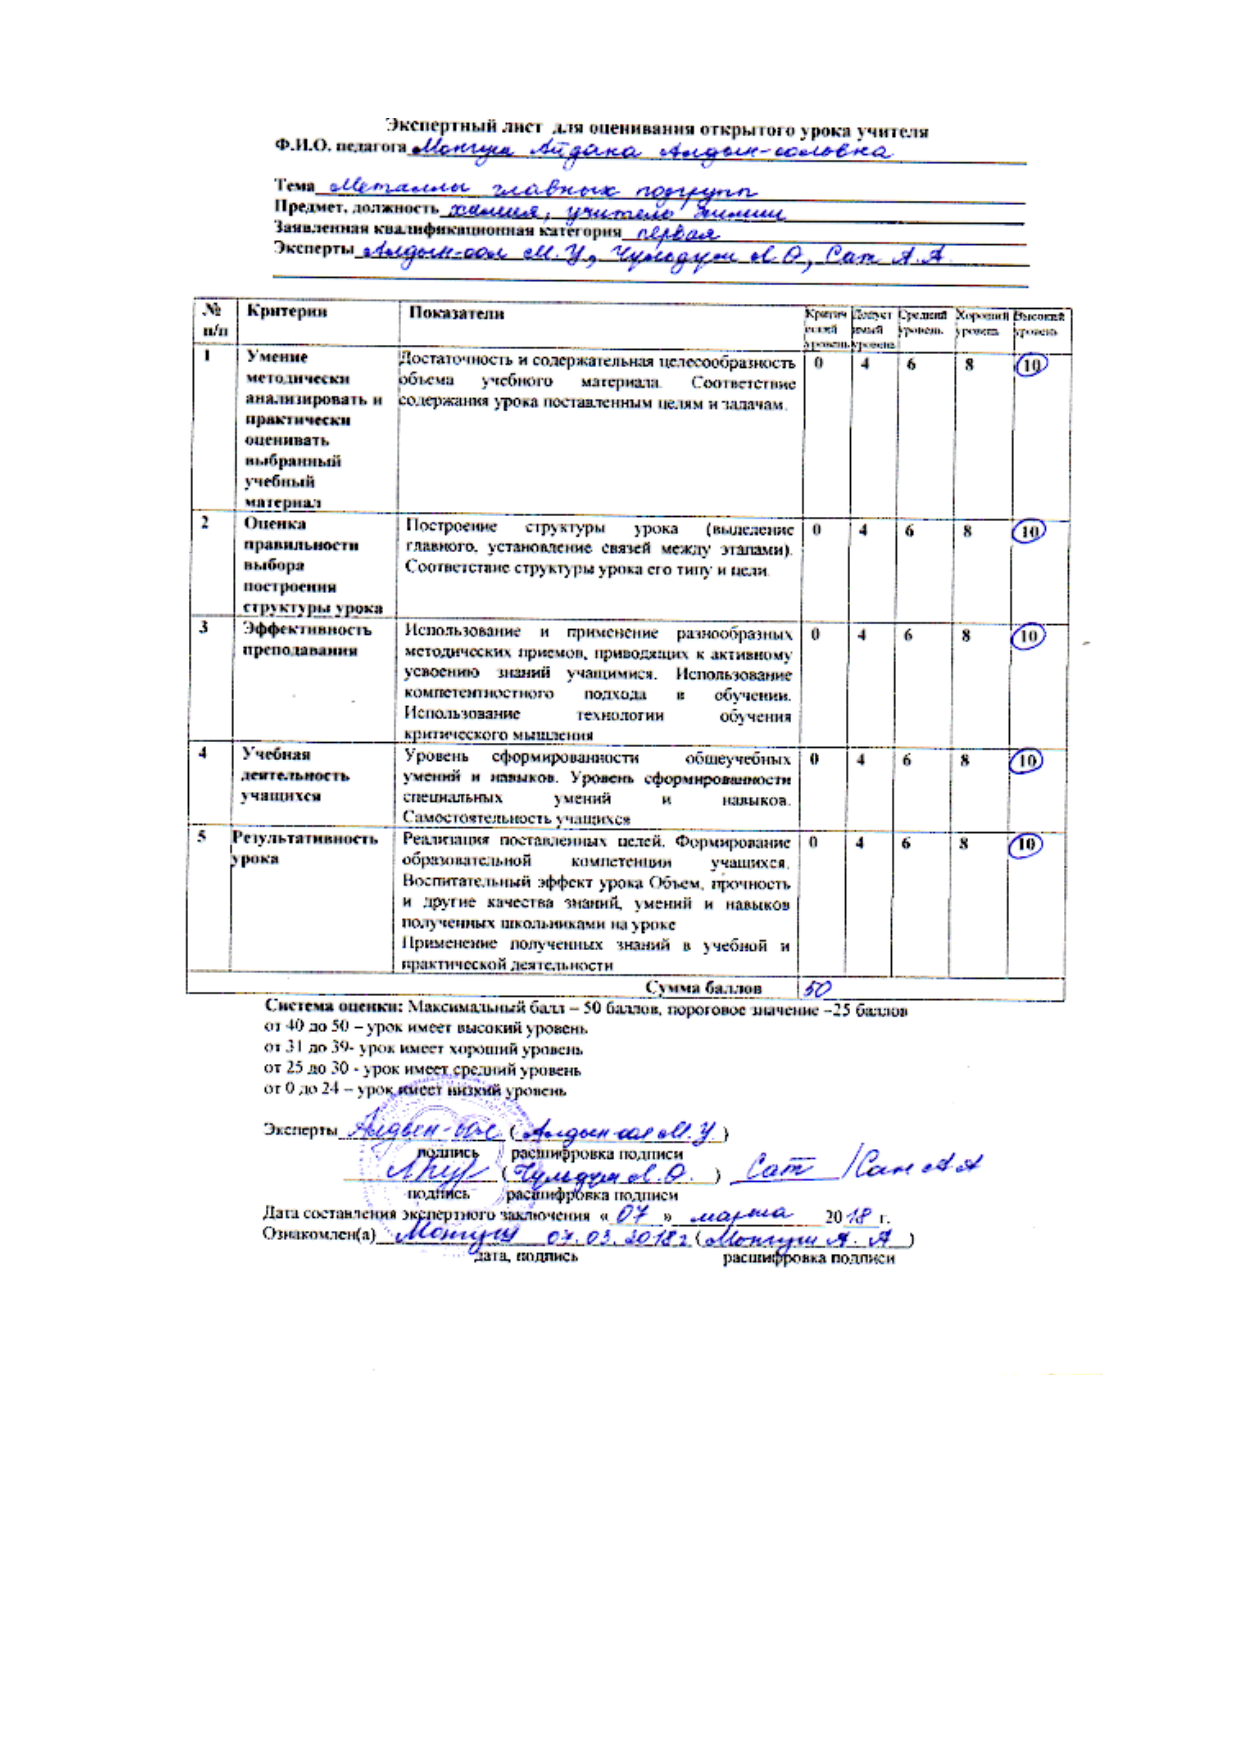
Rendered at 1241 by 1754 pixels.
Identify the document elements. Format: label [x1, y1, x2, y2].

picture [177, 118, 1103, 1375]
